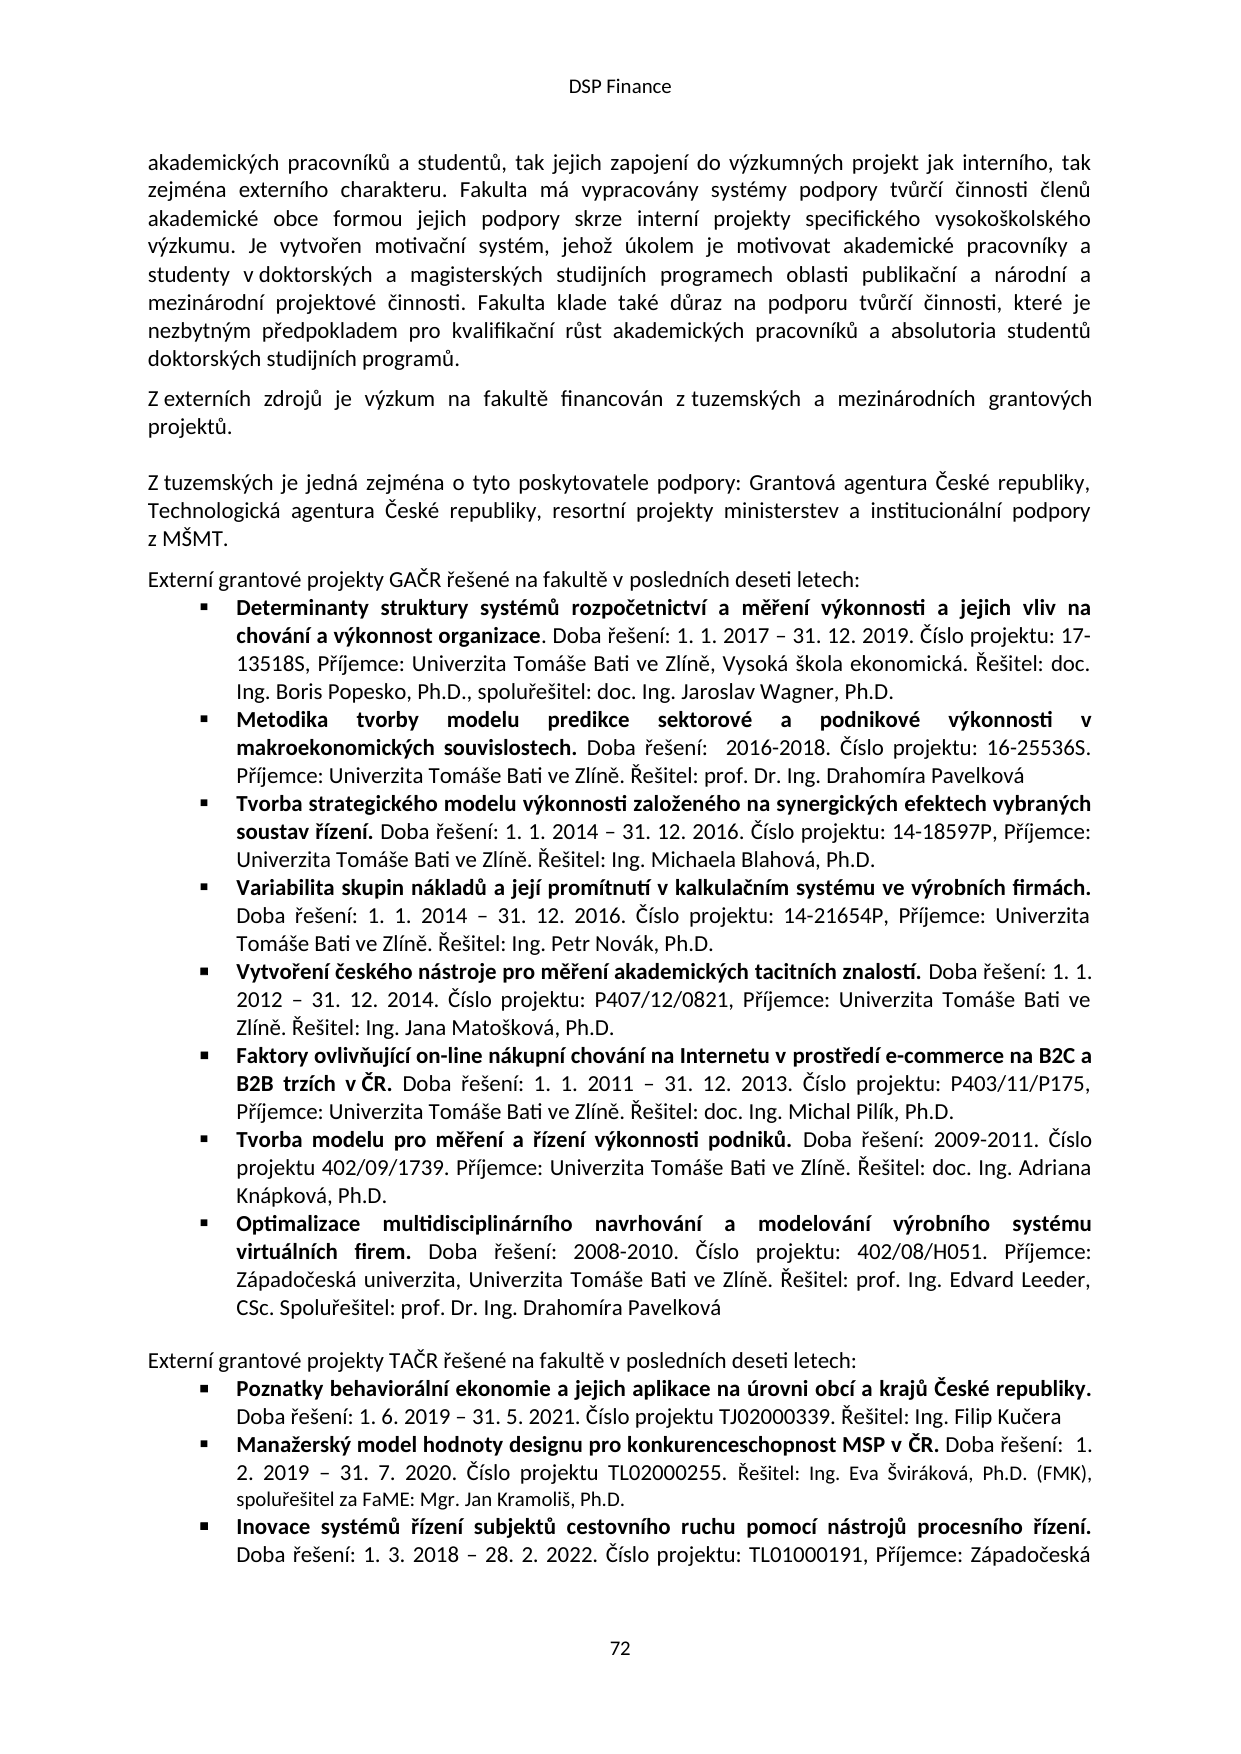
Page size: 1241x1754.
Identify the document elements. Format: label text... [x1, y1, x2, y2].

text Z tuzemských je jedná zejména o tyto poskytovatele podpory: Grantová agentura České republiky, Technologická agentura České republiky, resortní projekty ministerstev a institucionální podpory z MŠMT. [148, 468, 1093, 552]
list Tvorba modelu pro měření a řízení výkonnosti podniků. Doba řešení: 2009-2011. Číslo projektu 402/09/1739. Příjemce: Univerzita Tomáše Bati ve Zlíně. Řešitel: doc. Ing. Adriana Knápková, Ph.D. [199, 1125, 1093, 1209]
text Externí grantové projekty TAČR řešené na fakultě v posledních deseti letech: [148, 1346, 1093, 1374]
list Determinanty struktury systémů rozpočetnictví a měření výkonnosti a jejich vliv na chování a výkonnost organizace. Doba řešení: 1. 1. 2017 – 31. 12. 2019. Číslo projektu: 17-13518S, Příjemce: Univerzita Tomáše Bati ve Zlíně, Vysoká škola ekonomická. Řešitel: doc. Ing. Boris Popesko, Ph.D., spoluřešitel: doc. Ing. Jaroslav Wagner, Ph.D. [199, 593, 1093, 705]
list Optimalizace multidisciplinárního navrhování a modelování výrobního systému virtuálních firem. Doba řešení: 2008-2010. Číslo projektu: 402/08/H051. Příjemce: Západočeská univerzita, Univerzita Tomáše Bati ve Zlíně. Řešitel: prof. Ing. Edvard Leeder, CSc. Spoluřešitel: prof. Dr. Ing. Drahomíra Pavelková [199, 1209, 1093, 1321]
list Tvorba strategického modelu výkonnosti založeného na synergických efektech vybraných soustav řízení. Doba řešení: 1. 1. 2014 – 31. 12. 2016. Číslo projektu: 14-18597P, Příjemce: Univerzita Tomáše Bati ve Zlíně. Řešitel: Ing. Michaela Blahová, Ph.D. [199, 789, 1093, 873]
list Variabilita skupin nákladů a její promítnutí v kalkulačním systému ve výrobních firmách. Doba řešení: 1. 1. 2014 – 31. 12. 2016. Číslo projektu: 14-21654P, Příjemce: Univerzita Tomáše Bati ve Zlíně. Řešitel: Ing. Petr Novák, Ph.D. [199, 873, 1093, 957]
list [199, 1512, 1093, 1568]
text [148, 148, 1093, 372]
list Poznatky behaviorální ekonomie a jejich aplikace na úrovni obcí a krajů České republiky. Doba řešení: 1. 6. 2019 – 31. 5. 2021. Číslo projektu TJ02000339. Řešitel: Ing. Filip Kučera [199, 1374, 1093, 1431]
list Metodika tvorby modelu predikce sektorové a podnikové výkonnosti v makroekonomických souvislostech. Doba řešení: 2016-2018. Číslo projektu: 16-25536S. Příjemce: Univerzita Tomáše Bati ve Zlíně. Řešitel: prof. Dr. Ing. Drahomíra Pavelková [199, 705, 1093, 789]
list Vytvoření českého nástroje pro měření akademických tacitních znalostí. Doba řešení: 1. 1. 2012 – 31. 12. 2014. Číslo projektu: P407/12/0821, Příjemce: Univerzita Tomáše Bati ve Zlíně. Řešitel: Ing. Jana Matošková, Ph.D. [199, 957, 1093, 1041]
text Externí grantové projekty GAČR řešené na fakultě v posledních deseti letech: [148, 565, 1093, 593]
list Faktory ovlivňující on-line nákupní chování na Internetu v prostředí e-commerce na B2C a B2B trzích v ČR. Doba řešení: 1. 1. 2011 – 31. 12. 2013. Číslo projektu: P403/11/P175, Příjemce: Univerzita Tomáše Bati ve Zlíně. Řešitel: doc. Ing. Michal Pilík, Ph.D. [199, 1041, 1093, 1125]
list Manažerský model hodnoty designu pro konkurenceschopnost MSP v ČR. Doba řešení: 1. 2. 2019 – 31. 7. 2020. Číslo projektu TL02000255. Řešitel: Ing. Eva Šviráková, Ph.D. (FMK), spoluřešitel za FaME: Mgr. Jan Kramoliš, Ph.D. [199, 1431, 1093, 1512]
text Z externích zdrojů je výzkum na fakultě financován z tuzemských a mezinárodních grantových projektů. [148, 384, 1093, 440]
